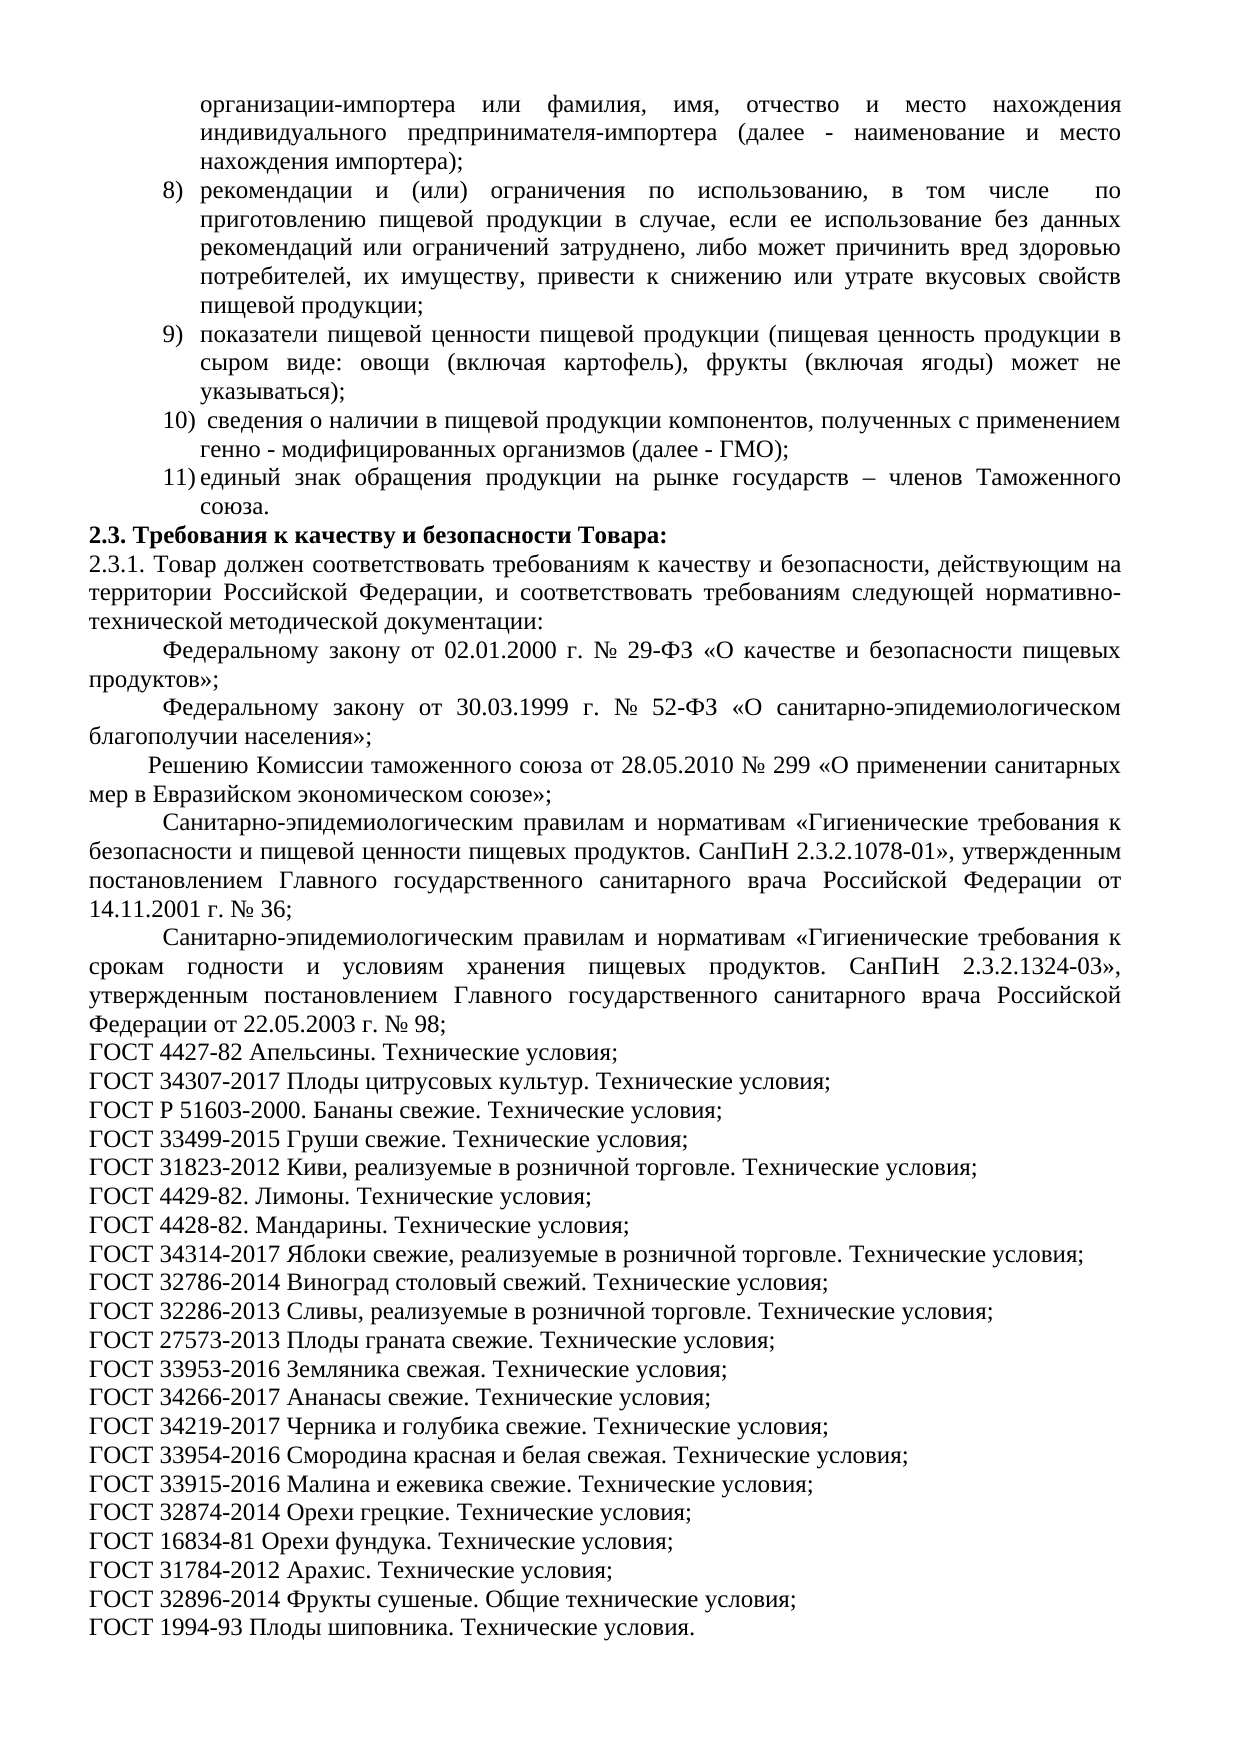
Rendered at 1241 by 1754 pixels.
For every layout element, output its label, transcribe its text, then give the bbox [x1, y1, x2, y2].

text ГОСТ 4429-82. Лимоны. Технические условия; [89, 1181, 1122, 1210]
text Федеральному закону от 30.03.1999 г. № 52-ФЗ «О санитарно-эпидемиологическом благополучии населения»; [89, 692, 1122, 750]
text ГОСТ 1994-93 Плоды шиповника. Технические условия. [89, 1612, 1122, 1641]
text ГОСТ 16834-81 Орехи фундука. Технические условия; [89, 1526, 1122, 1555]
text ГОСТ 32786-2014 Виноград столовый свежий. Технические условия; [89, 1267, 1122, 1296]
text Решению Комиссии таможенного союза от 28.05.2010 № 299 «О применении санитарных мер в Евразийском экономическом союзе»; [89, 750, 1122, 807]
text ГОСТ 34307-2017 Плоды цитрусовых культур. Технические условия; [89, 1066, 1122, 1095]
text Санитарно-эпидемиологическим правилам и нормативам «Гигиенические требования к безопасности и пищевой ценности пищевых продуктов. СанПиН 2.3.2.1078-01», утвержденным постановлением Главного государственного санитарного врача Российской Федерации от 14.11.2001 г. № 36; [89, 807, 1122, 922]
text ГОСТ 4428-82. Мандарины. Технические условия; [89, 1210, 1122, 1239]
text ГОСТ 33954-2016 Смородина красная и белая свежая. Технические условия; [89, 1440, 1122, 1469]
list сведения о наличии в пищевой продукции компонентов, полученных с применением генно - модифицированных организмов (далее - ГМО); [162, 405, 1122, 462]
text 2.3. Требования к качеству и безопасности Товара: [89, 520, 1122, 549]
text Федеральному закону от 02.01.2000 г. № 29-ФЗ «О качестве и безопасности пищевых продуктов»; [89, 635, 1122, 692]
list единый знак обращения продукции на рынке государств – членов Таможенного союза. [162, 462, 1122, 520]
text ГОСТ Р 51603-2000. Бананы свежие. Технические условия; [89, 1095, 1122, 1124]
text Санитарно-эпидемиологическим правилам и нормативам «Гигиенические требования к срокам годности и условиям хранения пищевых продуктов. СанПиН 2.3.2.1324-03», утвержденным постановлением Главного государственного санитарного врача Российской Федерации от 22.05.2003 г. № 98; [89, 922, 1122, 1037]
text ГОСТ 31784-2012 Арахис. Технические условия; [89, 1555, 1122, 1584]
text ГОСТ 33915-2016 Малина и ежевика свежие. Технические условия; [89, 1469, 1122, 1497]
text ГОСТ 34219-2017 Черника и голубика свежие. Технические условия; [89, 1411, 1122, 1440]
text ГОСТ 34266-2017 Ананасы свежие. Технические условия; [89, 1382, 1122, 1411]
text ГОСТ 33499-2015 Груши свежие. Технические условия; [89, 1124, 1122, 1152]
text ГОСТ 33953-2016 Земляника свежая. Технические условия; [89, 1354, 1122, 1382]
text ГОСТ 32896-2014 Фрукты сушеные. Общие технические условия; [89, 1584, 1122, 1612]
text 2.3.1. Товар должен соответствовать требованиям к качеству и безопасности, действующим на территории Российской Федерации, и соответствовать требованиям следующей нормативно-технической методической документации: [89, 549, 1122, 635]
text ГОСТ 31823-2012 Киви, реализуемые в розничной торговле. Технические условия; [89, 1152, 1122, 1181]
list показатели пищевой ценности пищевой продукции (пищевая ценность продукции в сыром виде: овощи (включая картофель), фрукты (включая ягоды) может не указываться); [162, 319, 1122, 405]
text ГОСТ 32874-2014 Орехи грецкие. Технические условия; [89, 1497, 1122, 1526]
text ГОСТ 32286-2013 Сливы, реализуемые в розничной торговле. Технические условия; [89, 1296, 1122, 1325]
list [162, 89, 1122, 175]
text ГОСТ 4427-82 Апельсины. Технические условия; [89, 1037, 1122, 1066]
list рекомендации и (или) ограничения по использованию, в том числе по приготовлению пищевой продукции в случае, если ее использование без данных рекомендаций или ограничений затруднено, либо может причинить вред здоровью потребителей, их имуществу, привести к снижению или утрате вкусовых свойств пищевой продукции; [162, 175, 1122, 319]
text ГОСТ 27573-2013 Плоды граната свежие. Технические условия; [89, 1325, 1122, 1354]
text ГОСТ 34314-2017 Яблоки свежие, реализуемые в розничной торговле. Технические условия; [89, 1239, 1122, 1267]
